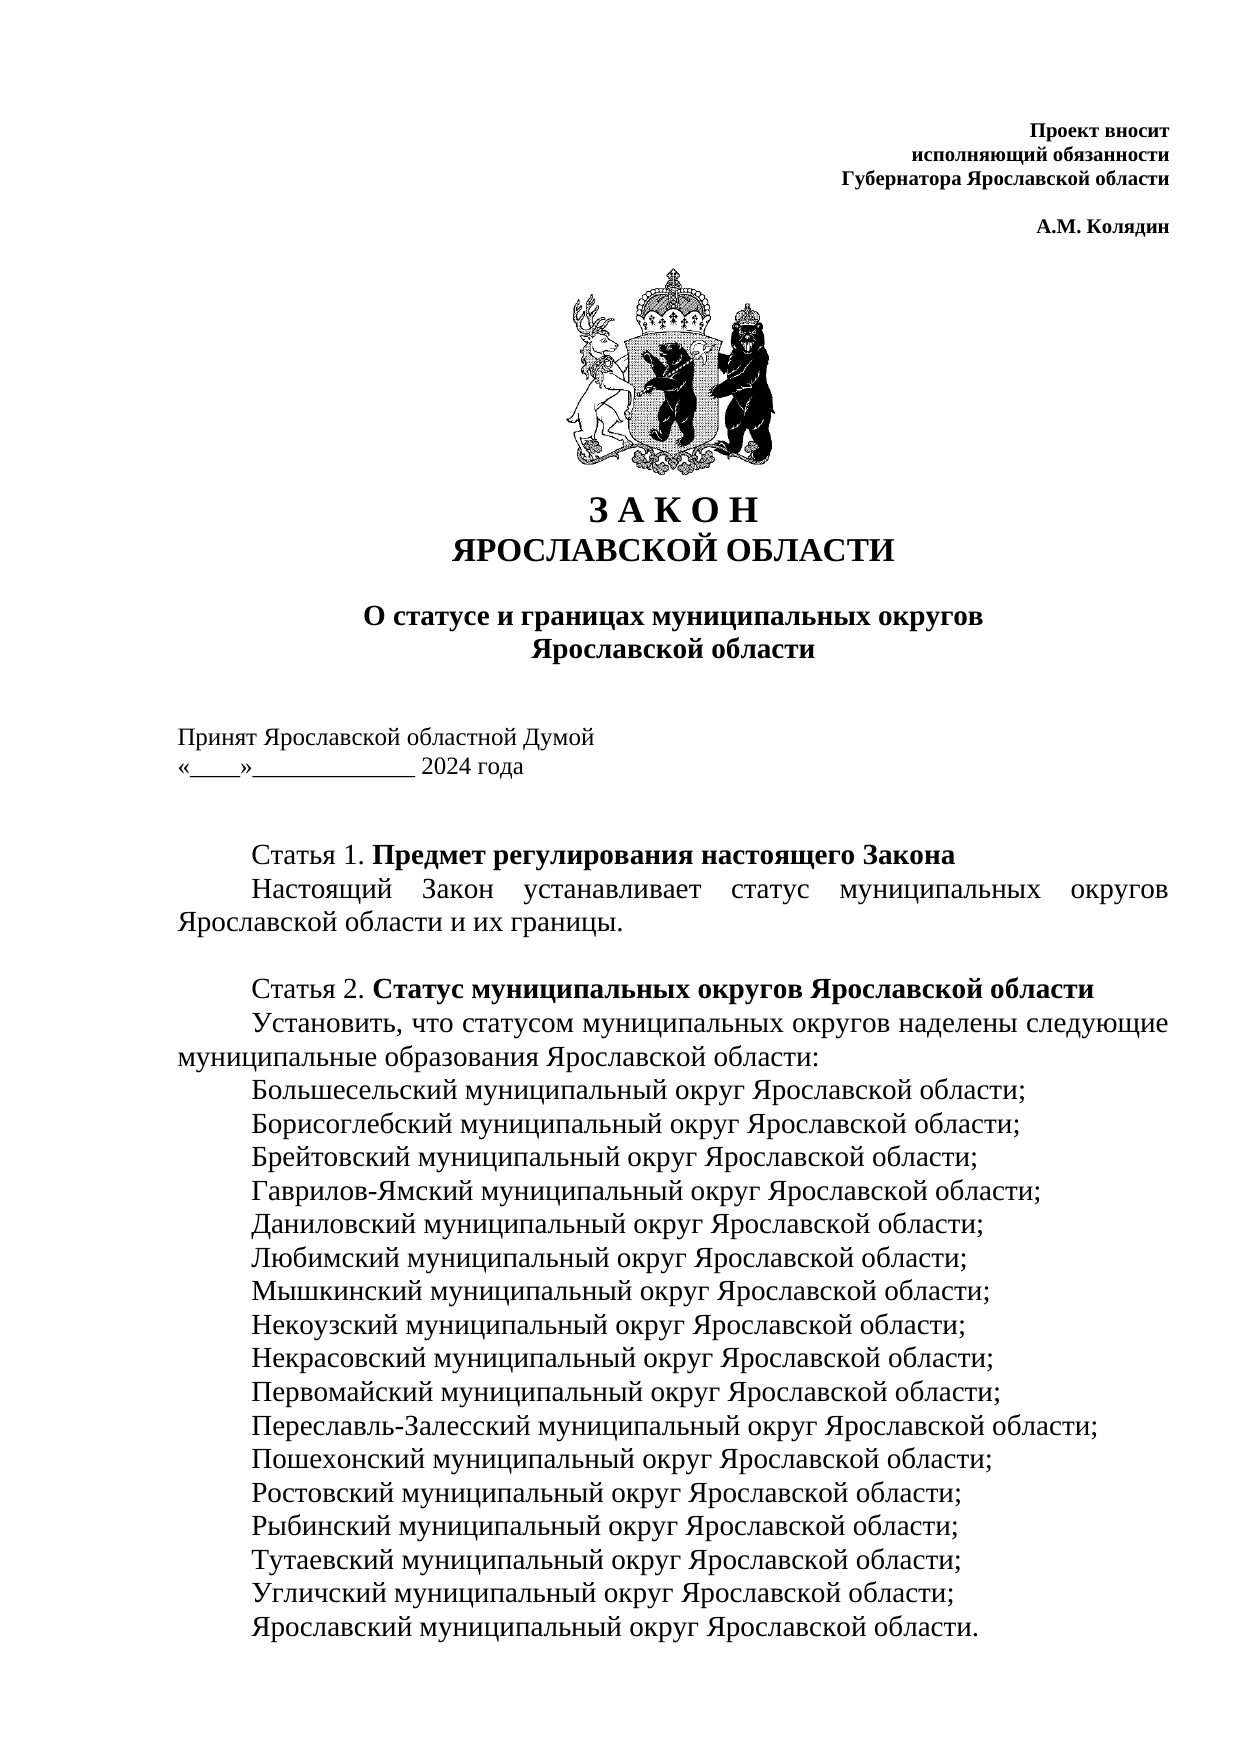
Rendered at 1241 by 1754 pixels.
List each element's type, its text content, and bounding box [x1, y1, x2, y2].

text Тутаевский муниципальный округ Ярославской области; [177, 1542, 1169, 1575]
text Статья 2. Статус муниципальных округов Ярославской области [177, 972, 1169, 1005]
text Мышкинский муниципальный округ Ярославской области; [177, 1273, 1169, 1307]
text Ярославской области [177, 631, 1169, 665]
text Пошехонский муниципальный округ Ярославской области; [177, 1441, 1169, 1475]
text ЯРОСЛАВСКОЙ ОБЛАСТИ [177, 531, 1169, 569]
text Гаврилов-Ямский муниципальный округ Ярославской области; [177, 1173, 1169, 1206]
text Настоящий Закон устанавливает статус муниципальных округов Ярославской области и их границы. [177, 871, 1169, 938]
text Проект вносит [177, 118, 1169, 142]
picture [560, 262, 786, 488]
text Большесельский муниципальный округ Ярославской области; [177, 1072, 1169, 1106]
text Статья 1. Предмет регулирования настоящего Закона [177, 837, 1169, 871]
text Губернатора Ярославской области [177, 166, 1169, 190]
text «____»_____________ 2024 года [177, 751, 1169, 780]
text Любимский муниципальный округ Ярославской области; [177, 1240, 1169, 1273]
text Рыбинский муниципальный округ Ярославской области; [177, 1508, 1169, 1542]
text Ярославский муниципальный округ Ярославской области. [177, 1609, 1169, 1642]
text А.М. Колядин [177, 214, 1169, 238]
text Борисоглебский муниципальный округ Ярославской области; [177, 1106, 1169, 1139]
text Ростовский муниципальный округ Ярославской области; [177, 1475, 1169, 1508]
text Принят Ярославской областной Думой [177, 722, 1169, 751]
text исполняющий обязанности [177, 142, 1169, 166]
text Некрасовский муниципальный округ Ярославской области; [177, 1341, 1169, 1374]
text Установить, что статусом муниципальных округов наделены следующие муниципальные образования Ярославской области: [177, 1005, 1169, 1072]
text Угличский муниципальный округ Ярославской области; [177, 1575, 1169, 1609]
text Первомайский муниципальный округ Ярославской области; [177, 1374, 1169, 1408]
text Даниловский муниципальный округ Ярославской области; [177, 1206, 1169, 1240]
text Брейтовский муниципальный округ Ярославской области; [177, 1139, 1169, 1173]
text Переславль-Залесский муниципальный округ Ярославской области; [177, 1408, 1169, 1441]
text Некоузский муниципальный округ Ярославской области; [177, 1307, 1169, 1341]
text О статусе и границах муниципальных округов [177, 598, 1169, 631]
text З А К О Н [177, 488, 1169, 531]
